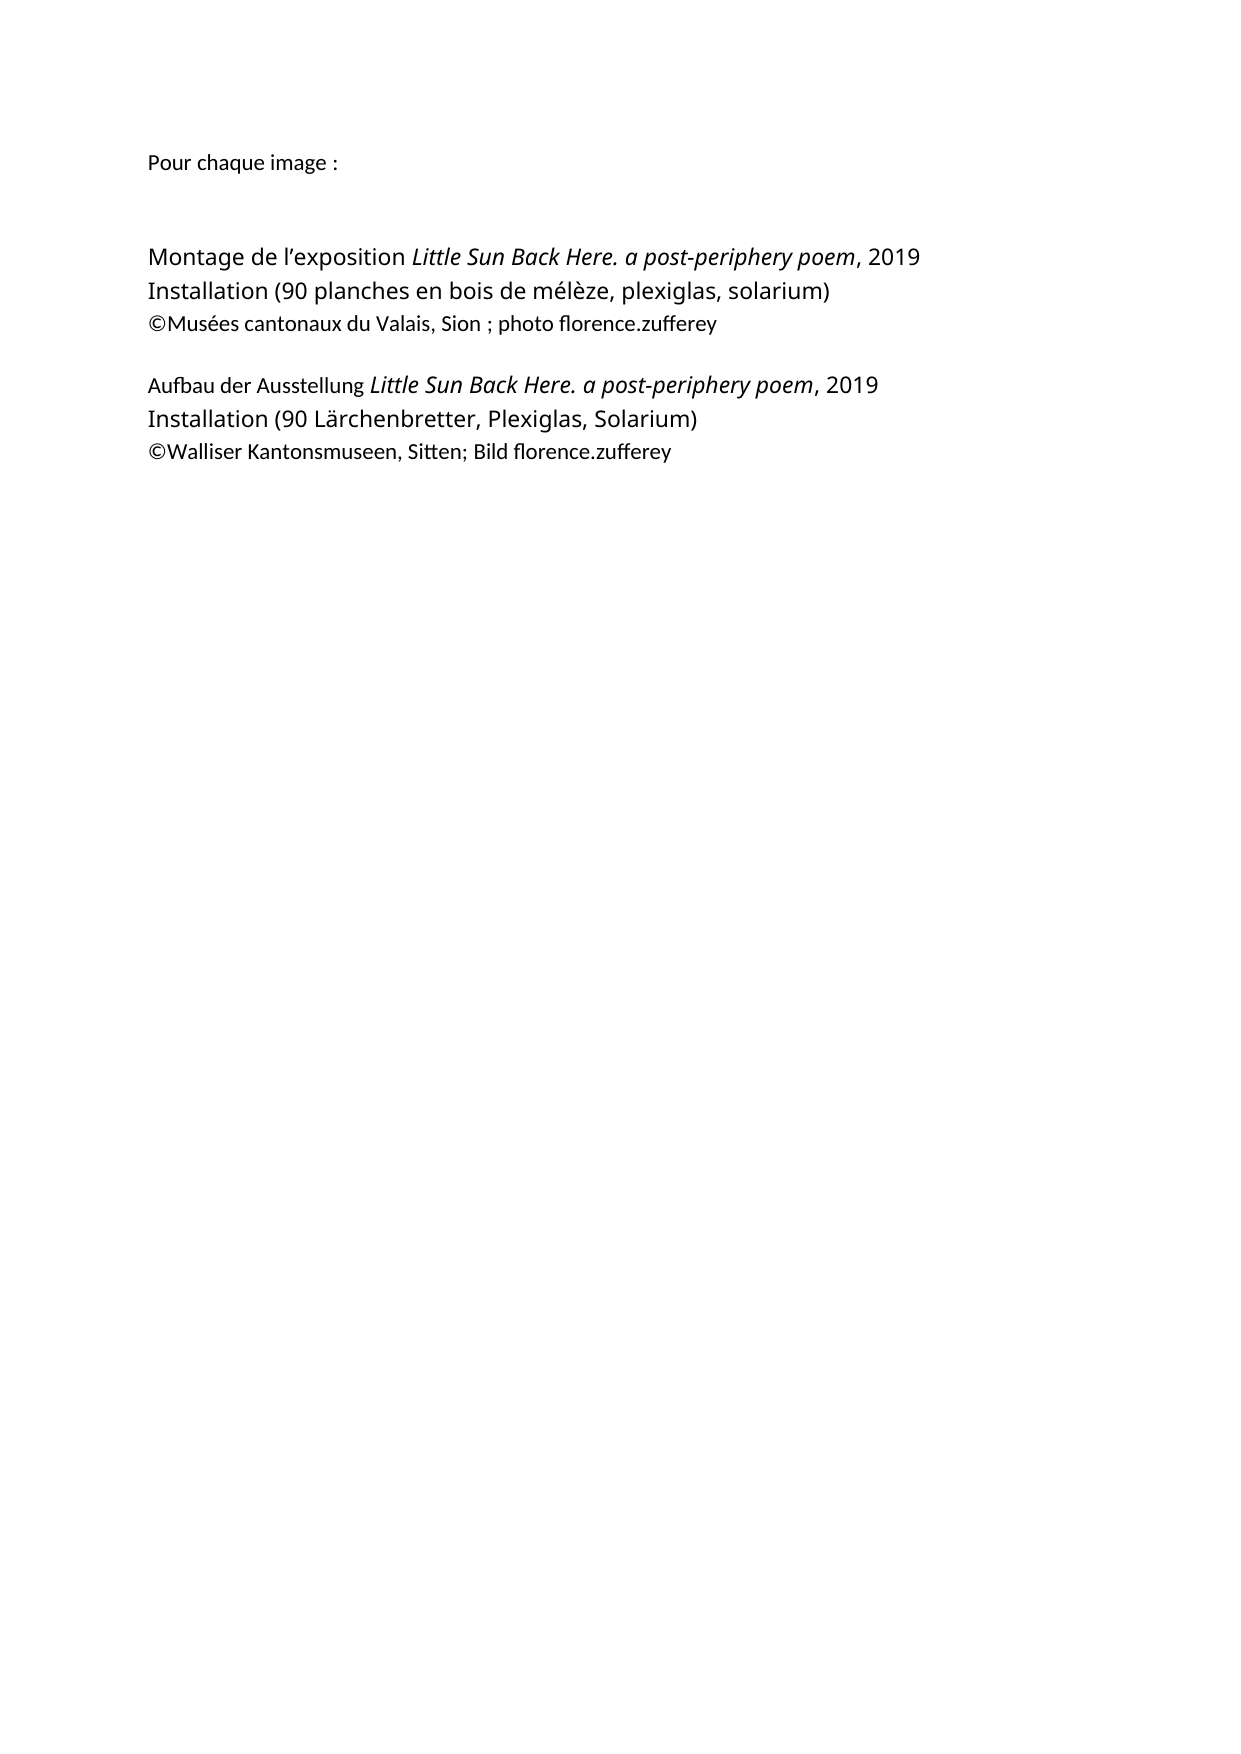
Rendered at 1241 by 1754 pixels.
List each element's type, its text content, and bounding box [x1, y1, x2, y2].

text ©Walliser Kantonsmuseen, Sitten; Bild florence.zufferey [148, 437, 1093, 465]
text Installation (90 Lärchenbretter, Plexiglas, Solarium) [148, 403, 1093, 434]
text Installation (90 planches en bois de mélèze, plexiglas, solarium) [148, 275, 1093, 306]
text Montage de l’exposition Little Sun Back Here. a post-periphery poem, 2019 [148, 241, 1093, 273]
text ©Musées cantonaux du Valais, Sion ; photo florence.zufferey [148, 309, 1093, 337]
text Aufbau der Ausstellung Little Sun Back Here. a post-periphery poem, 2019 [148, 369, 1093, 401]
text Pour chaque image : [148, 148, 1093, 176]
